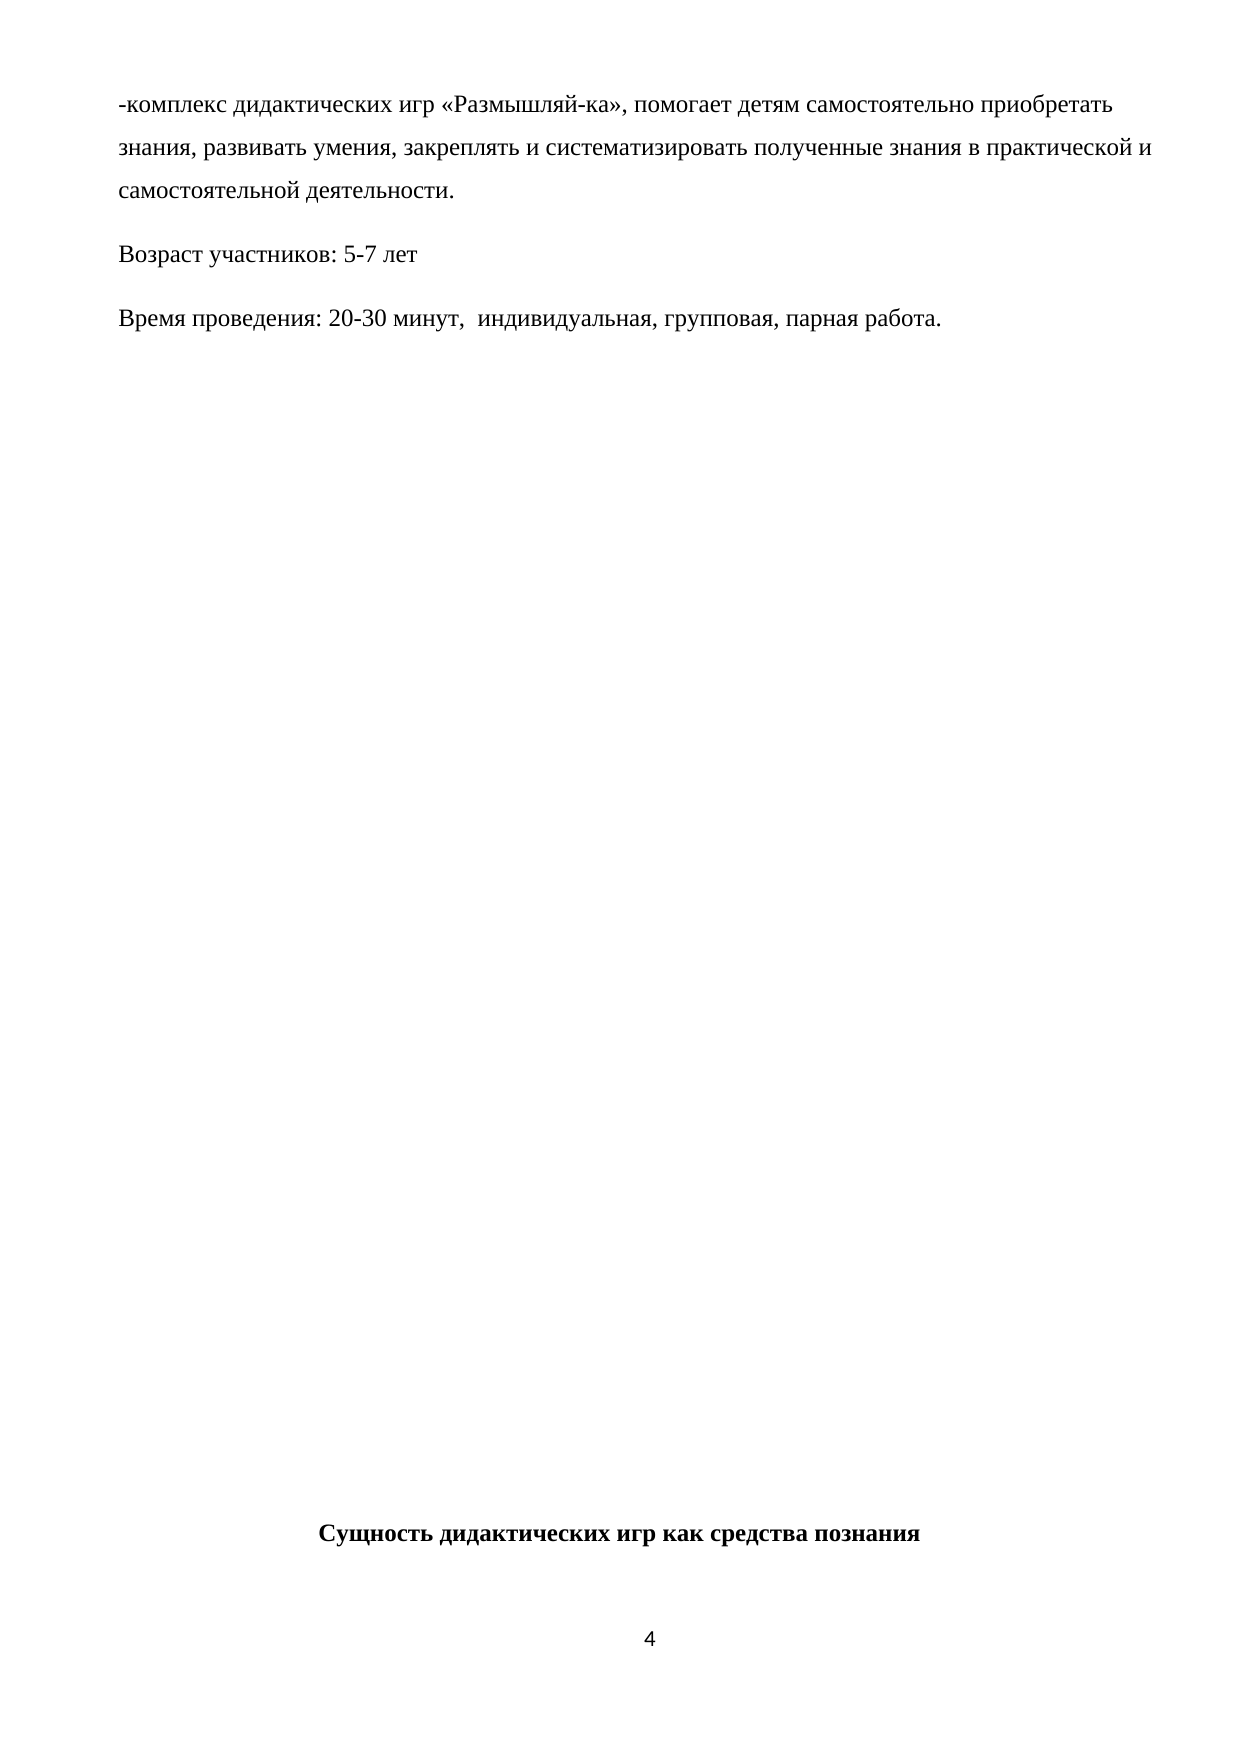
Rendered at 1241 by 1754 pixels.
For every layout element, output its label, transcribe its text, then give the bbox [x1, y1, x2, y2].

text Время проведения: 20-30 минут, индивидуальная, групповая, парная работа. [118, 303, 1181, 332]
text Сущность дидактических игр как средства познания [118, 1518, 1181, 1547]
text -комплекс дидактических игр «Размышляй-ка», помогает детям самостоятельно приобретать знания, развивать умения, закреплять и систематизировать полученные знания в практической и самостоятельной деятельности. [118, 89, 1181, 204]
text Возраст участников: 5-7 лет [118, 239, 1181, 268]
